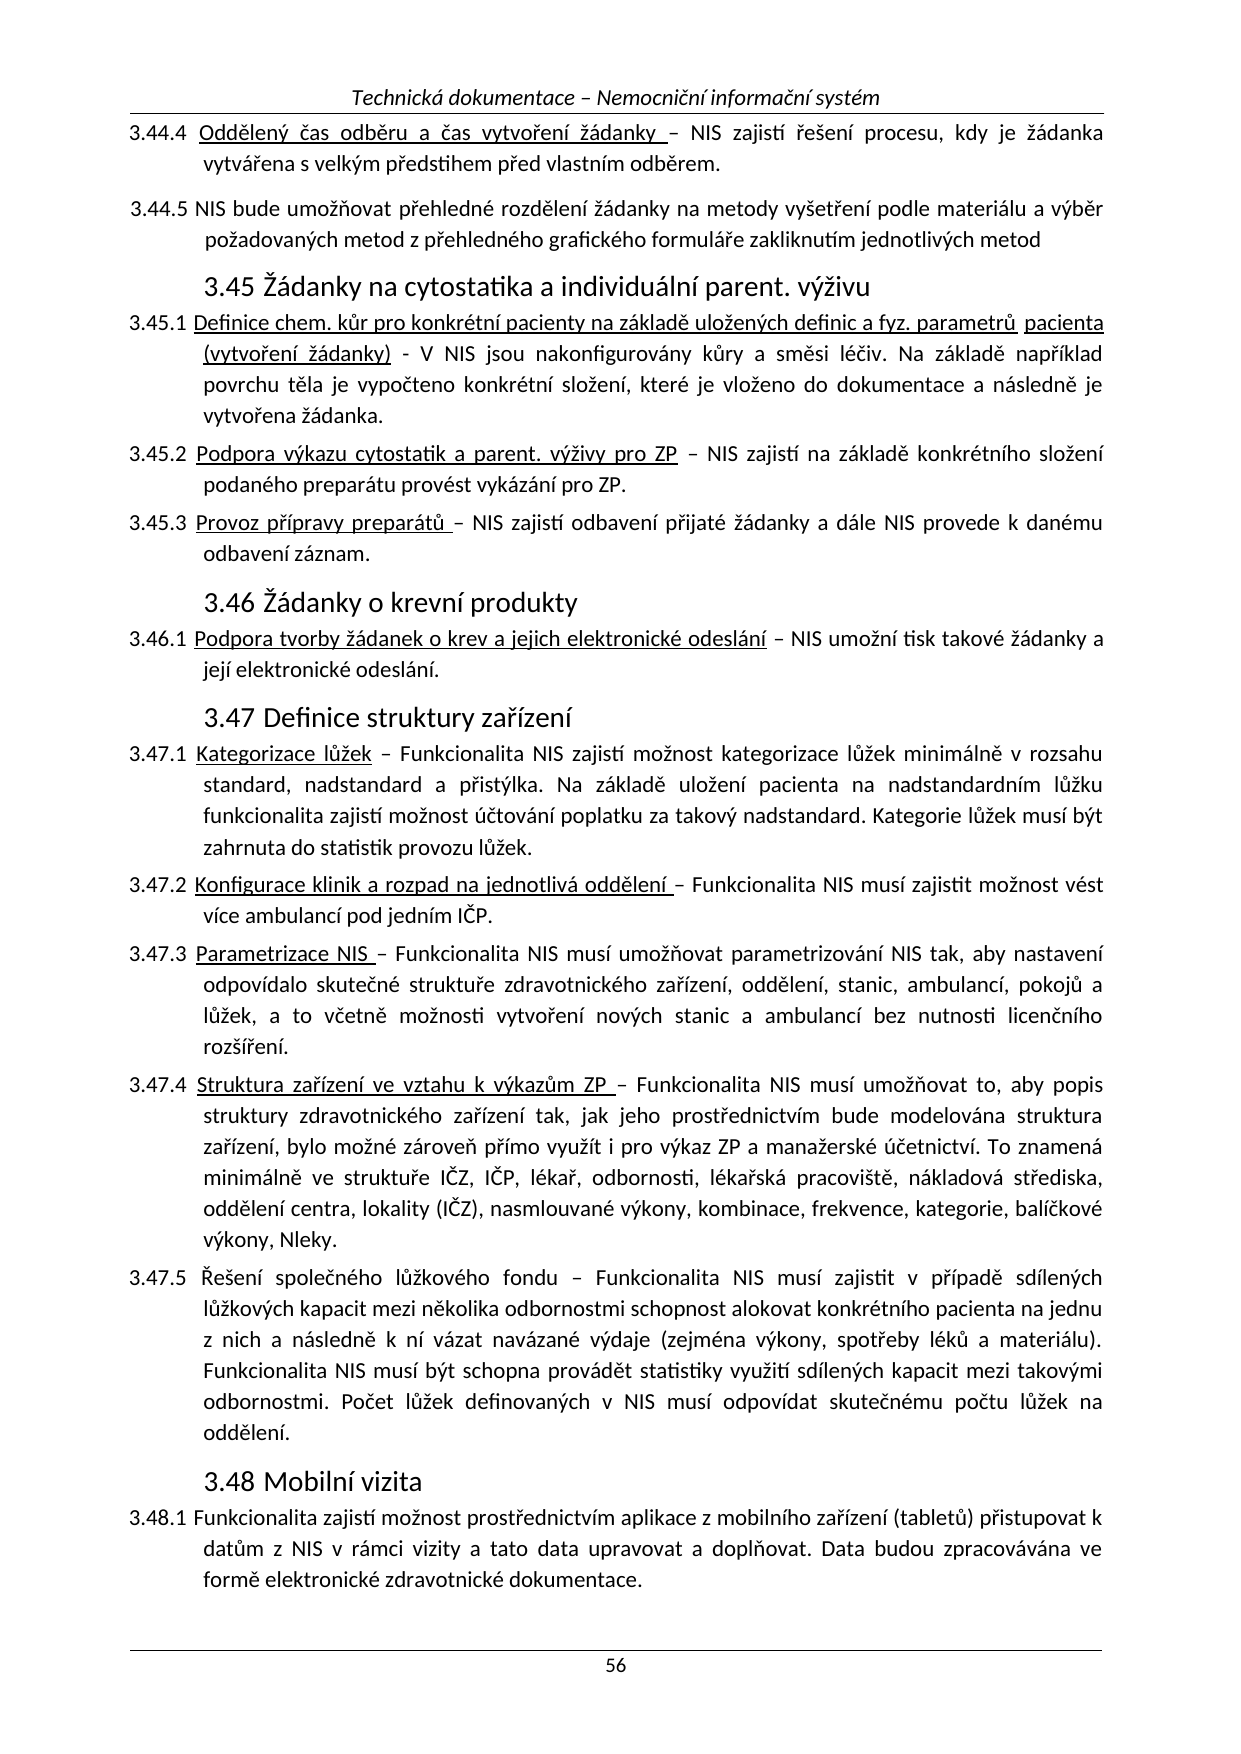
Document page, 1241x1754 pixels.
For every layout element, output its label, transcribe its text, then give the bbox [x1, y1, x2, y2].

text 3.47.4 Struktura zařízení ve vztahu k výkazům ZP – Funkcionalita NIS musí umožňovat to, aby popis struktury zdravotnického zařízení tak, jak jeho prostřednictvím bude modelována struktura zařízení, bylo možné zároveň přímo využít i pro výkaz ZP a manažerské účetnictví. To znamená minimálně ve struktuře IČZ, IČP, lékař, odbornosti, lékařská pracoviště, nákladová střediska, oddělení centra, lokality (IČZ), nasmlouvané výkony, kombinace, frekvence, kategorie, balíčkové výkony, Nleky. [128, 1070, 1104, 1253]
text 3.45.3 Provoz přípravy preparátů – NIS zajistí odbavení přijaté žádanky a dále NIS provede k danému odbavení záznam. [128, 508, 1104, 567]
text 3.47.5 Řešení společného lůžkového fondu – Funkcionalita NIS musí zajistit v případě sdílených lůžkových kapacit mezi několika odbornostmi schopnost alokovat konkrétního pacienta na jednu z nich a následně k ní vázat navázané výdaje (zejména výkony, spotřeby léků a materiálu). Funkcionalita NIS musí být schopna provádět statistiky využití sdílených kapacit mezi takovými odbornostmi. Počet lůžek definovaných v NIS musí odpovídat skutečnému počtu lůžek na oddělení. [128, 1263, 1104, 1446]
text 3.48.1 Funkcionalita zajistí možnost prostřednictvím aplikace z mobilního zařízení (tabletů) přistupovat k datům z NIS v rámci vizity a tato data upravovat a doplňovat. Data budou zpracovávána ve formě elektronické zdravotnické dokumentace. [128, 1503, 1104, 1593]
text 3.47.1 Kategorizace lůžek – Funkcionalita NIS zajistí možnost kategorizace lůžek minimálně v rozsahu standard, nadstandard a přistýlka. Na základě uložení pacienta na nadstandardním lůžku funkcionalita zajistí možnost účtování poplatku za takový nadstandard. Kategorie lůžek musí být zahrnuta do statistik provozu lůžek. [128, 739, 1104, 861]
text 3.45.2 Podpora výkazu cytostatik a parent. výživy pro ZP – NIS zajistí na základě konkrétního složení podaného preparátu provést vykázání pro ZP. [128, 439, 1104, 498]
text 3.47.3 Parametrizace NIS – Funkcionalita NIS musí umožňovat parametrizování NIS tak, aby nastavení odpovídalo skutečné struktuře zdravotnického zařízení, oddělení, stanic, ambulancí, pokojů a lůžek, a to včetně možnosti vytvoření nových stanic a ambulancí bez nutnosti licenčního rozšíření. [128, 939, 1104, 1060]
subtitle 3.47 Definice struktury zařízení [203, 699, 1104, 735]
text 3.45.1 Definice chem. kůr pro konkrétní pacienty na základě uložených definic a fyz. parametrů pacienta (vytvoření žádanky) - V NIS jsou nakonfigurovány kůry a směsi léčiv. Na základě například povrchu těla je vypočteno konkrétní složení, které je vloženo do dokumentace a následně je vytvořena žádanka. [128, 308, 1104, 429]
text 3.47.2 Konfigurace klinik a rozpad na jednotlivá oddělení – Funkcionalita NIS musí zajistit možnost vést více ambulancí pod jedním IČP. [128, 870, 1104, 929]
text 3.44.4 Oddělený čas odběru a čas vytvoření žádanky – NIS zajistí řešení procesu, kdy je žádanka vytvářena s velkým předstihem před vlastním odběrem. [128, 118, 1104, 177]
text 3.44.5 NIS bude umožňovat přehledné rozdělení žádanky na metody vyšetření podle materiálu a výběr požadovaných metod z přehledného grafického formuláře zakliknutím jednotlivých metod [130, 194, 1104, 253]
subtitle 3.45 Žádanky na cytostatika a individuální parent. výživu [203, 268, 1104, 304]
subtitle 3.48 Mobilní vizita [203, 1463, 1104, 1498]
text 3.46.1 Podpora tvorby žádanek o krev a jejich elektronické odeslání – NIS umožní tisk takové žádanky a její elektronické odeslání. [128, 624, 1104, 683]
subtitle 3.46 Žádanky o krevní produkty [203, 584, 1104, 619]
